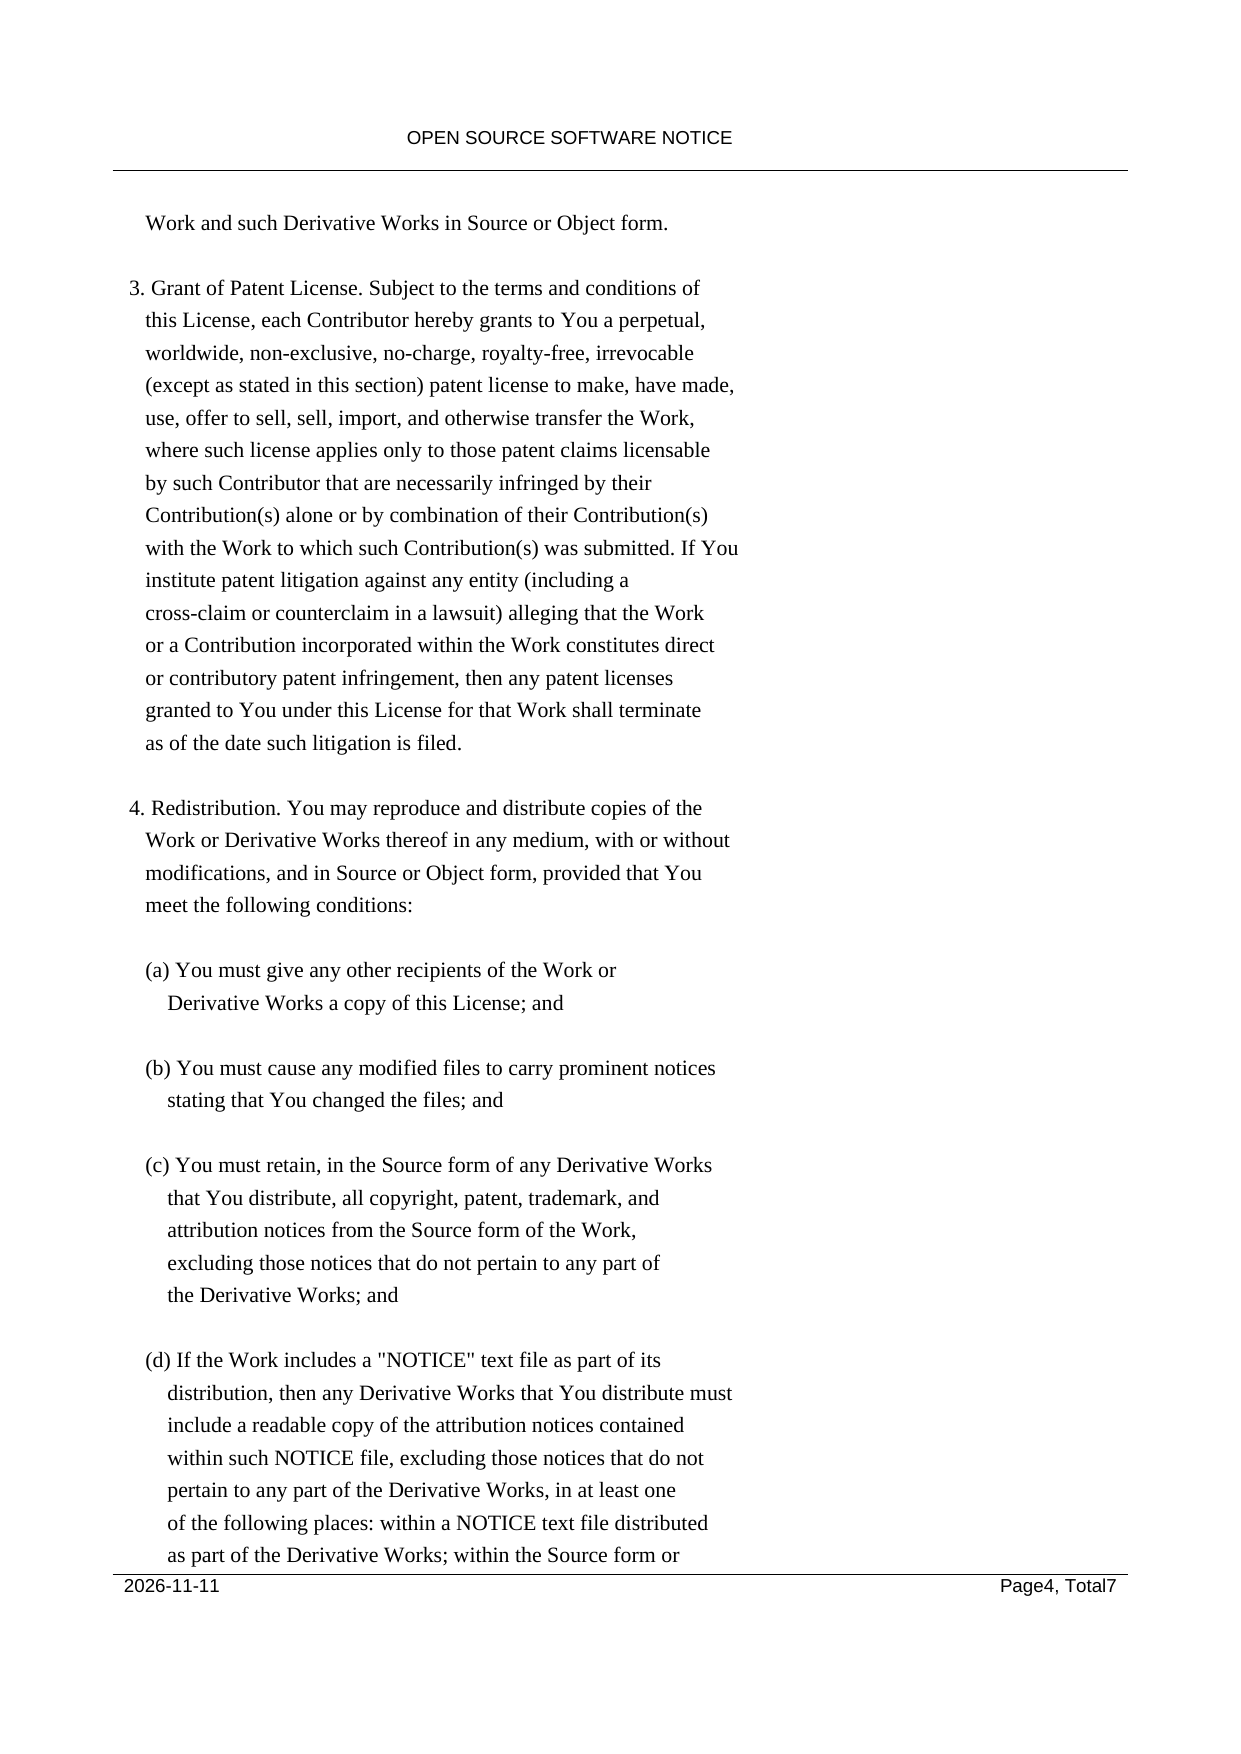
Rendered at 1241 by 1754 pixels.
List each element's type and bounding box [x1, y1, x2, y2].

text [112, 206, 1128, 1571]
